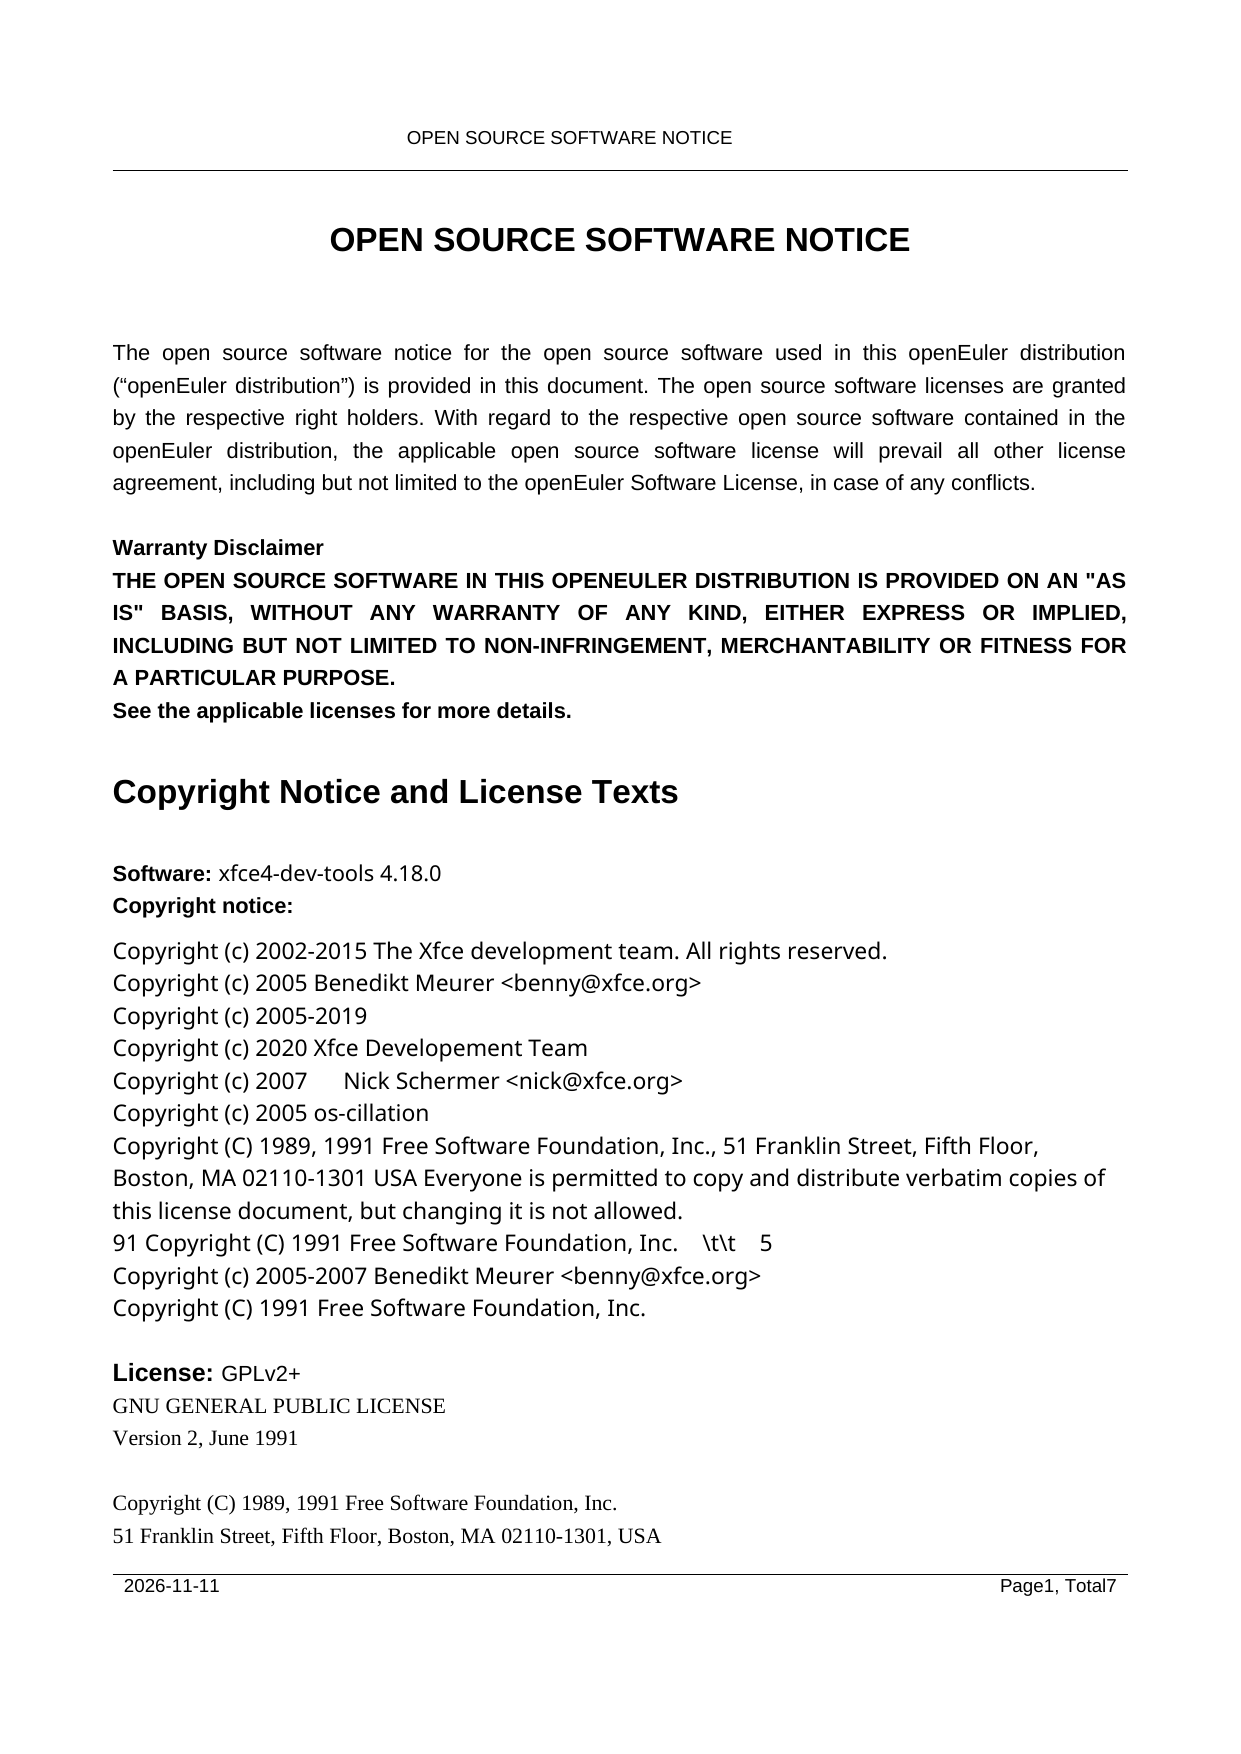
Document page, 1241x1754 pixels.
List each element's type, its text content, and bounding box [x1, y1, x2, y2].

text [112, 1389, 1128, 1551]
text The open source software notice for the open source software used in this openEuler distribution (“openEuler distribution”) is provided in this document. The open source software licenses are granted by the respective right holders. With regard to the respective open source software contained in the openEuler distribution, the applicable open source software license will prevail all other license agreement, including but not limited to the openEuler Software License, in case of any conflicts. [112, 336, 1128, 499]
text Warranty Disclaimer [112, 531, 1128, 564]
text Copyright notice: [112, 889, 1128, 921]
text Copyright (c) 2002-2015 The Xfce development team. All rights reserved. Copyright (c) 2005 Benedikt Meurer <benny@xfce.org> Copyright (c) 2005-2019 Copyright (c) 2020 Xfce Developement Team Copyright (c) 2007 Nick Schermer <nick@xfce.org> Copyright (c) 2005 os-cillation Copyright (C) 1989, 1991 Free Software Foundation, Inc., 51 Franklin Street, Fifth Floor, Boston, MA 02110-1301 USA Everyone is permitted to copy and distribute verbatim copies of this license document, but changing it is not allowed. 91 Copyright (C) 1991 Free Software Foundation, Inc. \t\t 5 Copyright (c) 2005-2007 Benedikt Meurer <benny@xfce.org> Copyright (C) 1991 Free Software Foundation, Inc. [112, 934, 1128, 1356]
title Software: xfce4-dev-tools 4.18.0 [112, 856, 1128, 889]
text OPEN SOURCE SOFTWARE NOTICE [112, 206, 1128, 271]
text THE OPEN SOURCE SOFTWARE IN THIS OPENEULER DISTRIBUTION IS PROVIDED ON AN "AS IS" BASIS, WITHOUT ANY WARRANTY OF ANY KIND, EITHER EXPRESS OR IMPLIED, INCLUDING BUT NOT LIMITED TO NON-INFRINGEMENT, MERCHANTABILITY OR FITNESS FOR A PARTICULAR PURPOSE. See the applicable licenses for more details. [112, 564, 1128, 726]
text Copyright Notice and License Texts [112, 759, 1128, 824]
text License: GPLv2+ [112, 1356, 1128, 1389]
